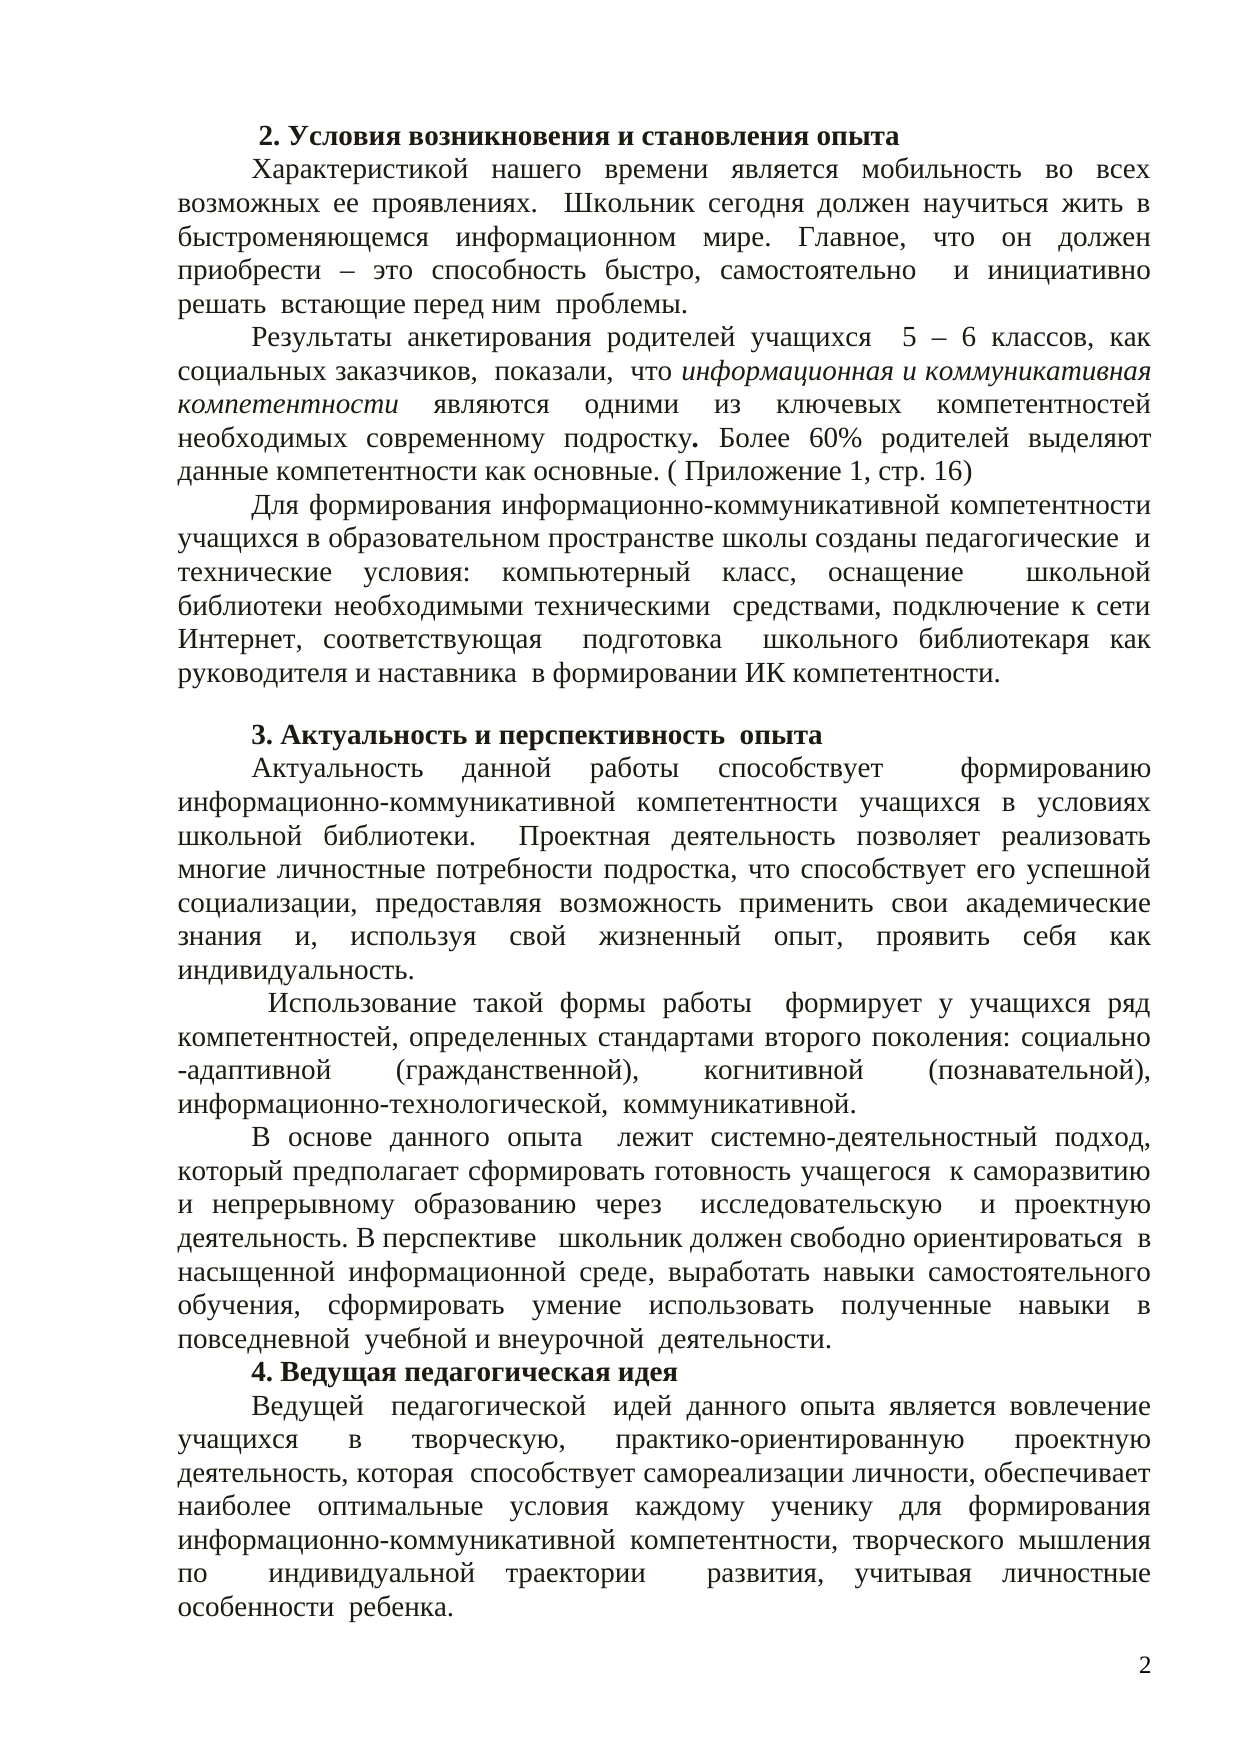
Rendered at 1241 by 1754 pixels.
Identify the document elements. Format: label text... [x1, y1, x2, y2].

text Использование такой формы работы формирует у учащихся ряд компетентностей, определенных стандартами второго поколения: социально -адаптивной (гражданственной), когнитивной (познавательной), информационно-технологической, коммуникативной. [177, 985, 1152, 1119]
text Актуальность данной работы способствует формированию информационно-коммуникативной компетентности учащихся в условиях школьной библиотеки. Проектная деятельность позволяет реализовать многие личностные потребности подростка, что способствует его успешной социализации, предоставляя возможность применить свои академические знания и, используя свой жизненный опыт, проявить себя как индивидуальность. [177, 751, 1152, 985]
text 3. Актуальность и перспективность опыта [177, 717, 1152, 751]
text 4. Ведущая педагогическая идея [177, 1354, 1152, 1388]
text Для формирования информационно-коммуникативной компетентности учащихся в образовательном пространстве школы созданы педагогические и технические условия: компьютерный класс, оснащение школьной библиотеки необходимыми техническими средствами, подключение к сети Интернет, соответствующая подготовка школьного библиотекаря как руководителя и наставника в формировании ИК компетентности. [177, 487, 1152, 688]
text Ведущей педагогической идей данного опыта является вовлечение учащихся в творческую, практико-ориентированную проектную деятельность, которая способствует самореализации личности, обеспечивает наиболее оптимальные условия каждому ученику для формирования информационно-коммуникативной компетентности, творческого мышления по индивидуальной траектории развития, учитывая личностные особенности ребенка. [177, 1388, 1152, 1623]
text В основе данного опыта лежит системно-деятельностный подход, который предполагает сформировать готовность учащегося к саморазвитию и непрерывному образованию через исследовательскую и проектную деятельность. В перспективе школьник должен свободно ориентироваться в насыщенной информационной среде, выработать навыки самостоятельного обучения, сформировать умение использовать полученные навыки в повседневной учебной и внеурочной деятельности. [177, 1119, 1152, 1354]
text 2. Условия возникновения и становления опыта [177, 118, 1152, 152]
text Результаты анкетирования родителей учащихся 5 – 6 классов, как социальных заказчиков, показали, что информационная и коммуникативная компетентности являются одними из ключевых компетентностей необходимых современному подростку. Более 60% родителей выделяют данные компетентности как основные. ( Приложение 1, стр. 16) [177, 319, 1152, 487]
text Характеристикой нашего времени является мобильность во всех возможных ее проявлениях. Школьник сегодня должен научиться жить в быстроменяющемся информационном мире. Главное, что он должен приобрести – это способность быстро, самостоятельно и инициативно решать встающие перед ним проблемы. [177, 152, 1152, 319]
